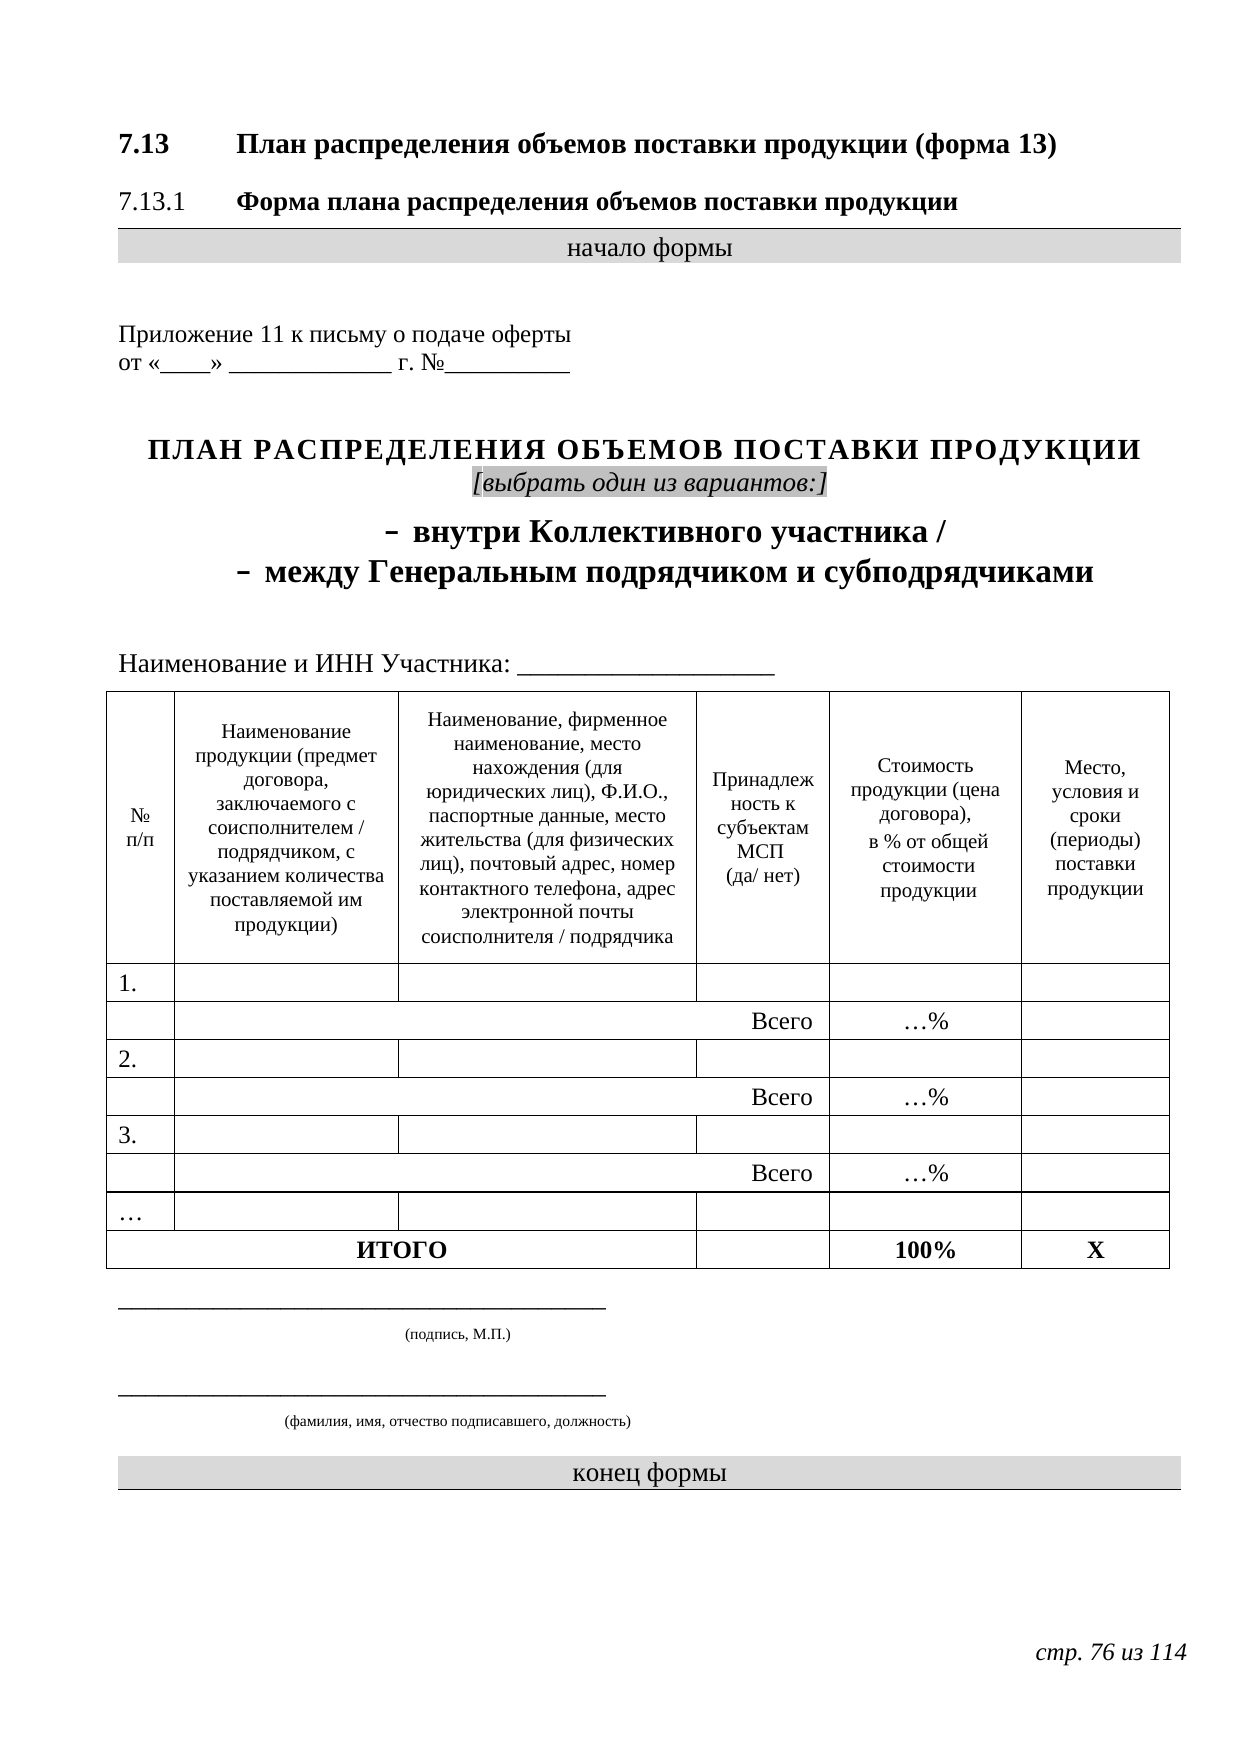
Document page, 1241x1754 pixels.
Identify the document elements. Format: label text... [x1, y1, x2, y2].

table_cell Х [1022, 1231, 1169, 1268]
list между Генеральным подрядчиком и субподрядчиками [148, 550, 1181, 591]
table_cell [175, 1040, 398, 1077]
table_cell [107, 1002, 174, 1039]
text (фамилия, имя, отчество подписавшего, должность) [118, 1412, 797, 1443]
table_cell [107, 1154, 174, 1191]
table_cell [399, 1116, 696, 1153]
table_cell …% [830, 1154, 1021, 1191]
table_cell Всего [175, 1002, 829, 1039]
table_cell [1022, 1154, 1169, 1191]
table_header Наименование продукции (предмет договора, заключаемого с соисполнителем / подрядчиком, с указанием количества поставляемой им продукции) [175, 692, 398, 963]
table_cell [107, 964, 174, 1001]
table_cell [697, 1231, 829, 1268]
table_cell …% [830, 1002, 1021, 1039]
text ____________________________________ [118, 1281, 1181, 1312]
text конец формы [118, 1456, 1181, 1489]
table_cell [107, 1116, 174, 1153]
table_cell [399, 964, 696, 1001]
list внутри Коллективного участника / [148, 509, 1181, 550]
text Приложение 11 к письму о подаче оферты от «____» _____________ г. №__________ [118, 319, 1181, 376]
table_header Стоимость продукции (цена договора), в % от общей стоимости продукции [830, 692, 1021, 963]
table_cell [175, 1193, 398, 1229]
table_cell [830, 1040, 1021, 1077]
table_cell … [107, 1193, 174, 1229]
table_cell ИТОГО [107, 1231, 696, 1268]
table_cell [830, 1193, 1021, 1229]
text План распределения объемов поставки продукции [выбрать один из вариантов:] [118, 432, 1181, 497]
table_cell [1022, 964, 1169, 1001]
table_cell [1022, 1002, 1169, 1039]
table_cell …% [830, 1078, 1021, 1115]
table_cell [830, 964, 1021, 1001]
table_cell [830, 1116, 1021, 1153]
table_cell [175, 1116, 398, 1153]
text Наименование и ИНН Участника: ___________________ [118, 647, 1181, 678]
table_cell [399, 1193, 696, 1229]
text (подпись, М.П.) [118, 1325, 797, 1356]
text Форма плана распределения объемов поставки продукции [118, 185, 1181, 216]
table_cell [697, 1193, 829, 1229]
table_cell [1022, 1040, 1169, 1077]
table_cell [1022, 1193, 1169, 1229]
table_cell [107, 1040, 174, 1077]
table_header Место, условия и сроки (периоды) поставки продукции [1022, 692, 1169, 963]
table_cell [107, 1078, 174, 1115]
table_header Наименование, фирменное наименование, место нахождения (для юридических лиц), Ф.И.О., паспортные данные, место жительства (для физических лиц), почтовый адрес, номер контактного телефона, адрес электронной почты соисполнителя / подрядчика [399, 692, 696, 963]
table_cell Всего [175, 1154, 829, 1191]
table_cell [399, 1040, 696, 1077]
table_cell [697, 1116, 829, 1153]
subtitle План распределения объемов поставки продукции (форма 13) [118, 126, 1181, 160]
table_cell 100% [830, 1231, 1021, 1268]
table_header № п/п [107, 692, 174, 963]
table_cell [697, 964, 829, 1001]
table_cell [697, 1040, 829, 1077]
table_cell [1022, 1116, 1169, 1153]
text ____________________________________ [118, 1368, 1181, 1400]
table_cell Всего [175, 1078, 829, 1115]
table_cell [175, 964, 398, 1001]
table_cell [1022, 1078, 1169, 1115]
text начало формы [118, 229, 1181, 263]
table_header Принадлежность к субъектам МСП (да/ нет) [697, 692, 829, 963]
